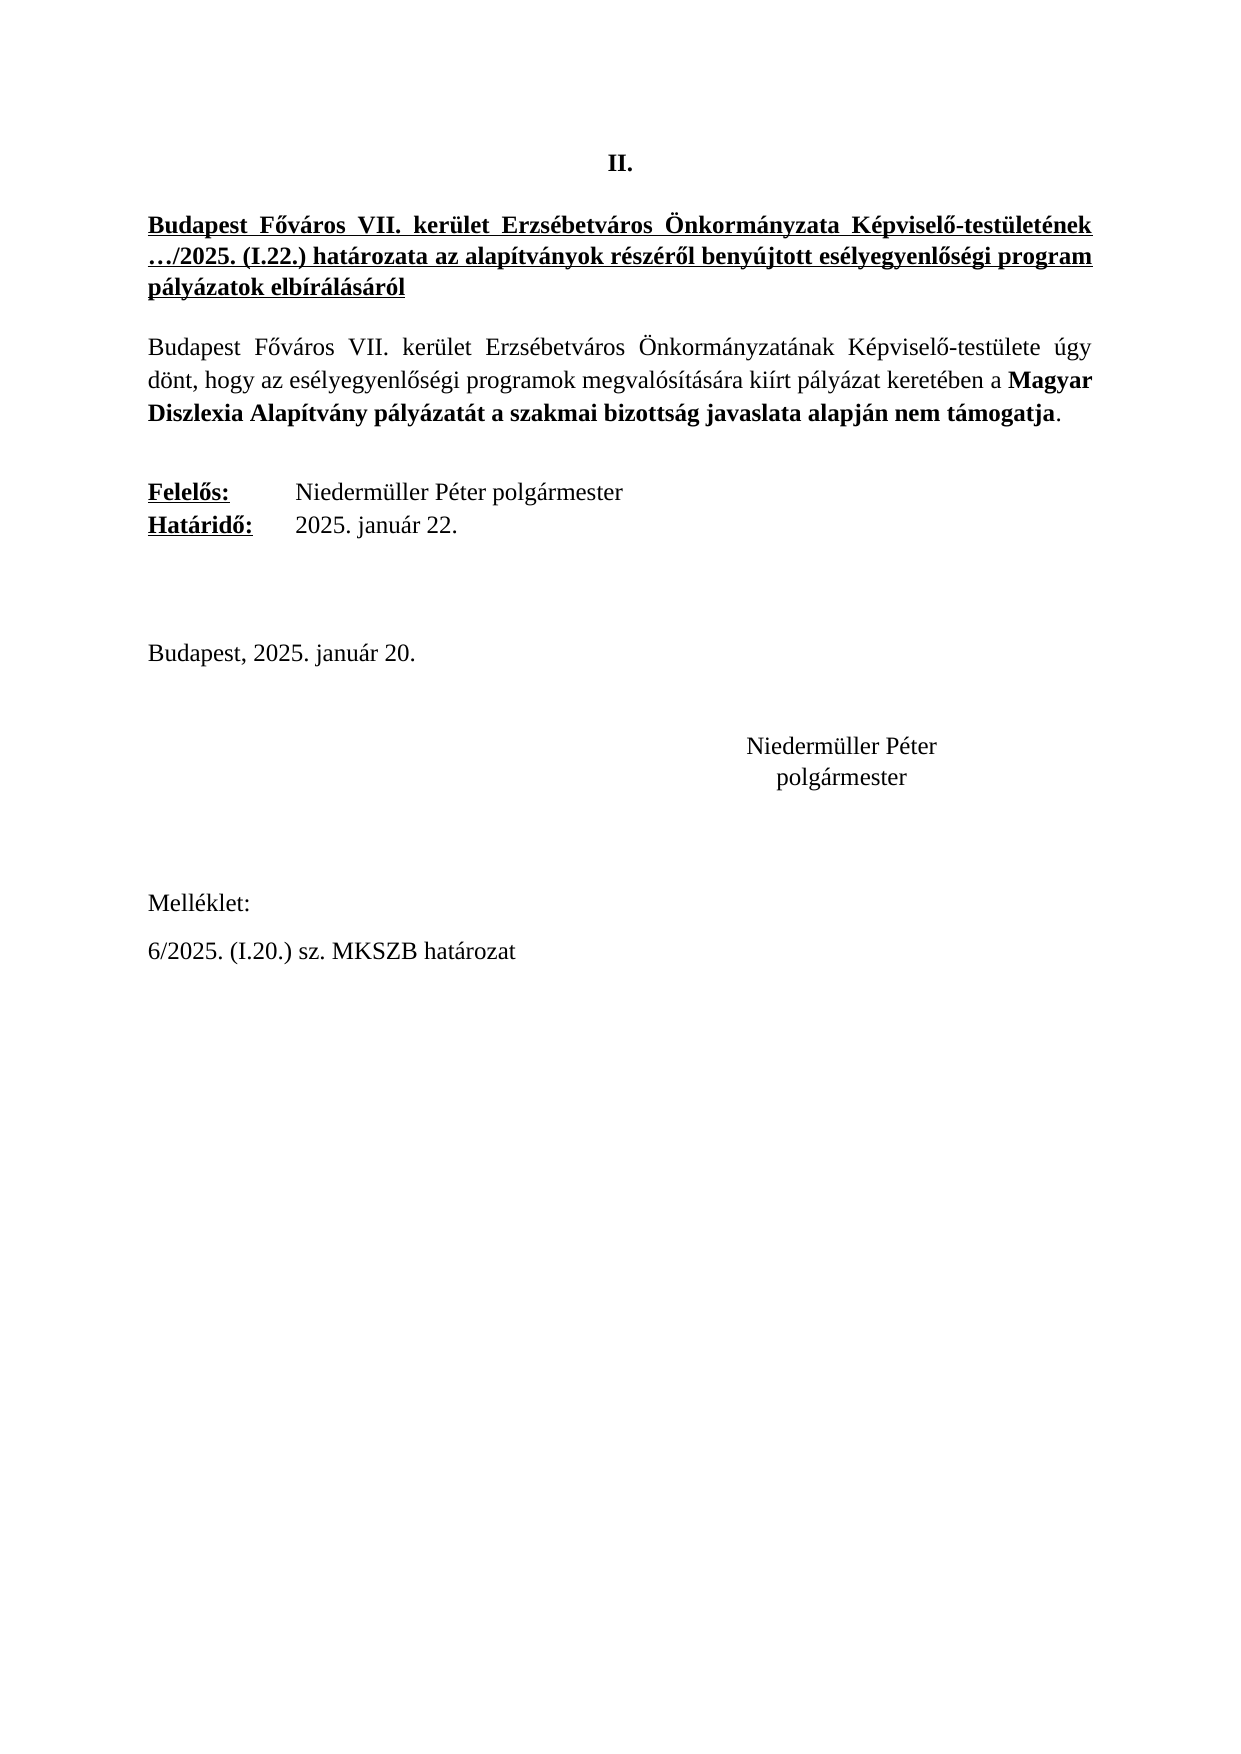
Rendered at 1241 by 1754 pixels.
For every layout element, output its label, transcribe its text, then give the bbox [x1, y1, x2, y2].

text Határidő: 2025. január 22. [148, 510, 1093, 538]
text II. [148, 148, 1093, 176]
text Budapest, 2025. január 20. [148, 638, 1093, 667]
text Budapest Főváros VII. kerület Erzsébetváros Önkormányzata Képviselő-testületének …/2025. (I.22.) határozata az alapítványok részéről benyújtott esélyegyenlőségi program pályázatok elbírálásáról [148, 210, 1093, 235]
text Budapest Főváros VII. kerület Erzsébetváros Önkormányzata Képviselő-testületének …/2025. (I.22.) határozata az alapítványok részéről benyújtott esélyegyenlőségi program pályázatok elbírálásáról [148, 236, 1093, 266]
text Felelős: Niedermüller Péter polgármester [148, 477, 1093, 505]
text Niedermüller Péter [148, 731, 1093, 760]
text Melléklet: [148, 888, 1093, 917]
text Budapest Főváros VII. kerület Erzsébetváros Önkormányzata Képviselő-testületének …/2025. (I.22.) határozata az alapítványok részéről benyújtott esélyegyenlőségi program pályázatok elbírálásáról [148, 267, 1093, 301]
text polgármester [148, 762, 1093, 791]
text Budapest Főváros VII. kerület Erzsébetváros Önkormányzatának Képviselő-testülete úgy dönt, hogy az esélyegyenlőségi programok megvalósítására kiírt pályázat keretében a Magyar Diszlexia Alapítvány pályázatát a szakmai bizottság javaslata alapján nem támogatja. [148, 332, 1093, 427]
text 6/2025. (I.20.) sz. MKSZB határozat [148, 936, 1093, 965]
